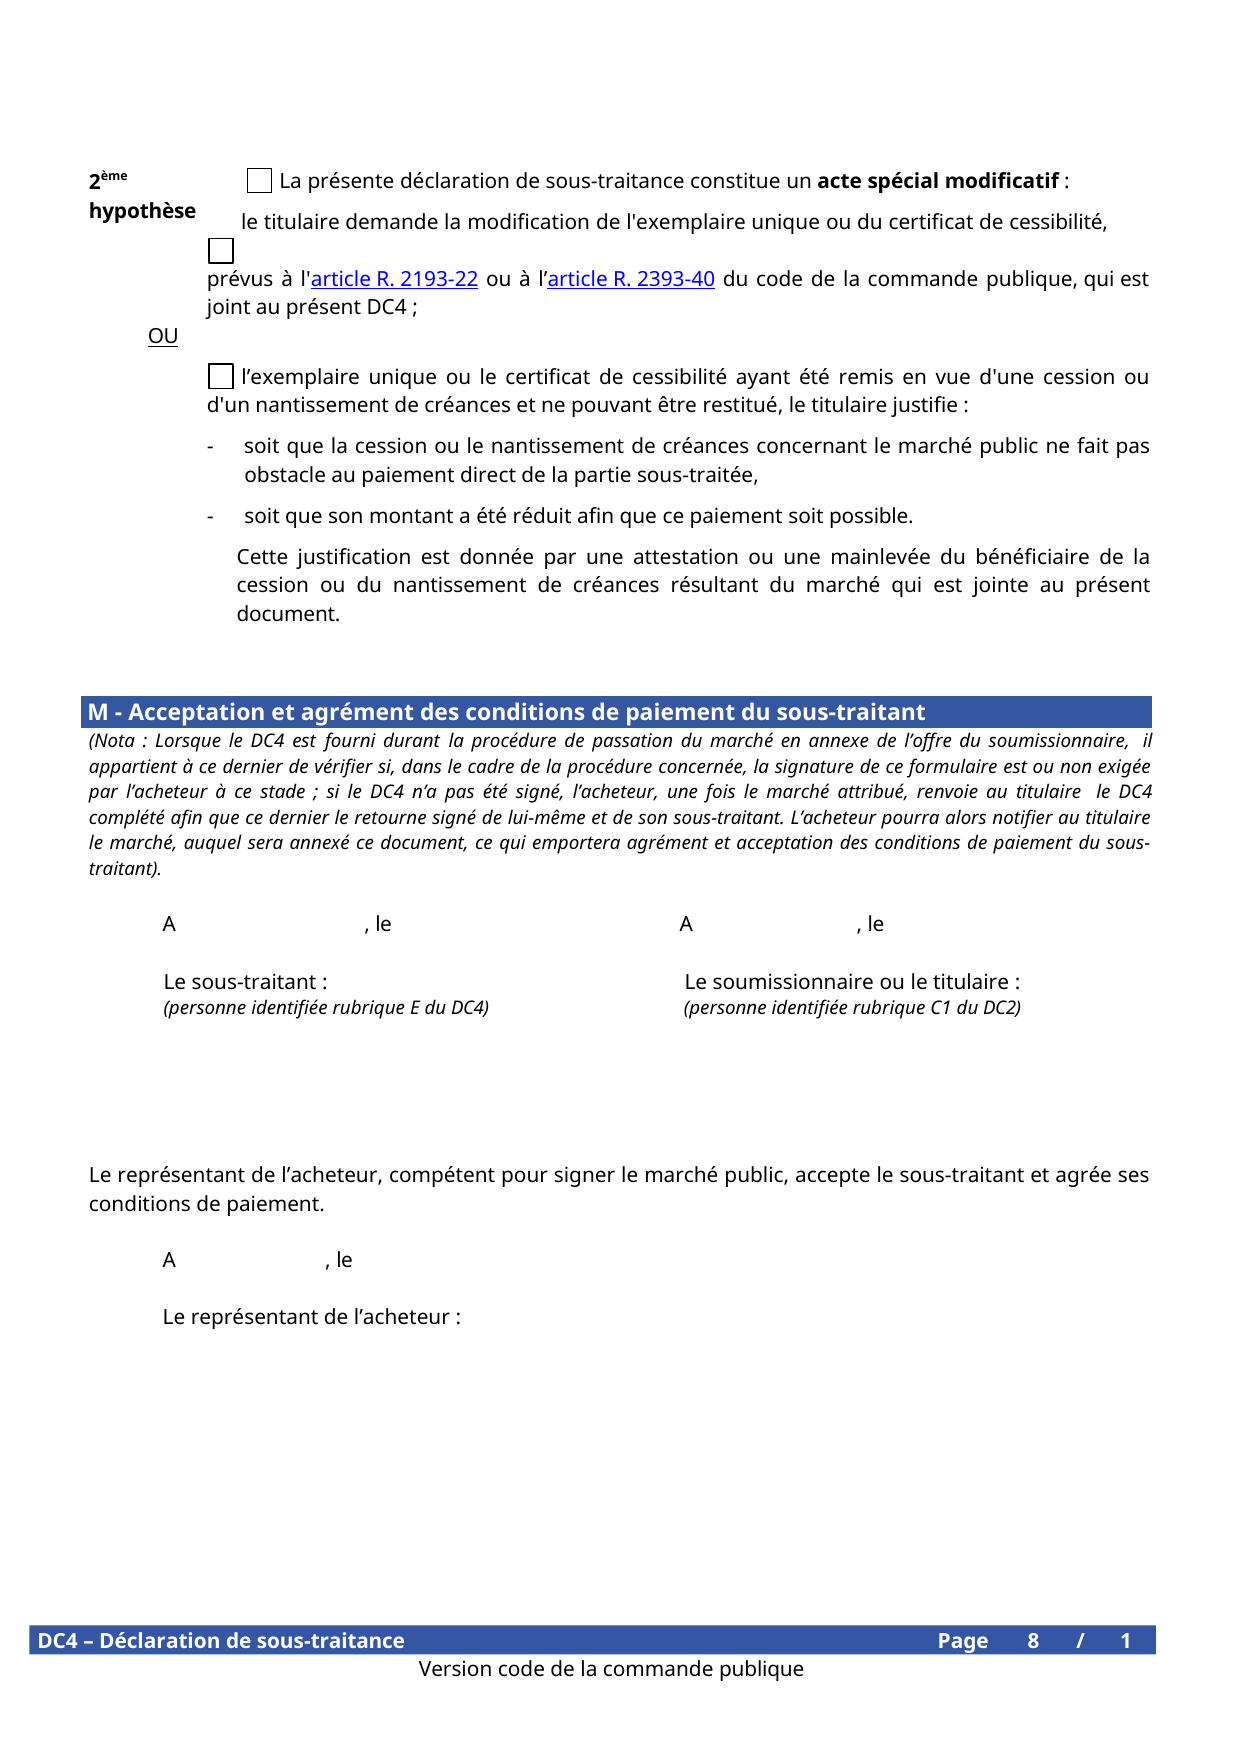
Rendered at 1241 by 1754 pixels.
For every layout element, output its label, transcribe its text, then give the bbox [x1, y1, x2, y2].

text prévus à l'article R. 2193-22 ou à l’article R. 2393-40 du code de la commande publique, qui est joint au présent DC4 ; [207, 236, 1165, 321]
text OU [148, 321, 1226, 349]
table_header Le sous-traitant : (personne identifiée rubrique E du DC4) [158, 966, 599, 1021]
list soit que son montant a été réduit afin que ce paiement soit possible. [207, 501, 1226, 529]
text La présente déclaration de sous-traitance constitue un acte spécial modificatif : [279, 167, 1226, 195]
list soit que la cession ou le nantissement de créances concernant le marché public ne fait pas obstacle au paiement direct de la partie sous-traitée, [207, 431, 1152, 488]
text Le représentant de l’acheteur : [162, 1302, 1226, 1331]
text Le représentant de l’acheteur, compétent pour signer le marché public, accepte le sous-traitant et agrée ses conditions de paiement. [89, 1160, 1152, 1217]
text A , le A , le [162, 909, 1226, 937]
text le titulaire demande la modification de l'exemplaire unique ou du certificat de cessibilité, [241, 207, 1226, 236]
text A , le [162, 1246, 1226, 1274]
text M - Acceptation et agrément des conditions de paiement du sous-traitant (Nota : Lorsque le DC4 est fourni durant la procédure de passation du marché en annexe de l’offre du soumissionnaire, il appartient à ce dernier de vérifier si, dans le cadre de la procédure concernée, la signature de ce formulaire est ou non exigée par l’acheteur à ce stade ; si le DC4 n’a pas été signé, l’acheteur, une fois le marché attribué, renvoie au titulaire le DC4 complété afin que ce dernier le retourne signé de lui-même et de son sous-traitant. L’acheteur pourra alors notifier au titulaire le marché, auquel sera annexé ce document, ce qui emportera agrément et acceptation des conditions de paiement du sous-traitant). [81, 728, 1152, 881]
text l’exemplaire unique ou le certificat de cessibilité ayant été remis en vue d'une cession ou d'un nantissement de créances et ne pouvant être restitué, le titulaire justifie : [207, 362, 1152, 419]
text Cette justification est donnée par une attestation ou une mainlevée du bénéficiaire de la cession ou du nantissement de créances résultant du marché qui est jointe au présent document. [236, 542, 1152, 627]
text 2ème hypothèse [89, 167, 239, 224]
table_header Le soumissionnaire ou le titulaire : (personne identifiée rubrique C1 du DC2) [600, 966, 1053, 1021]
